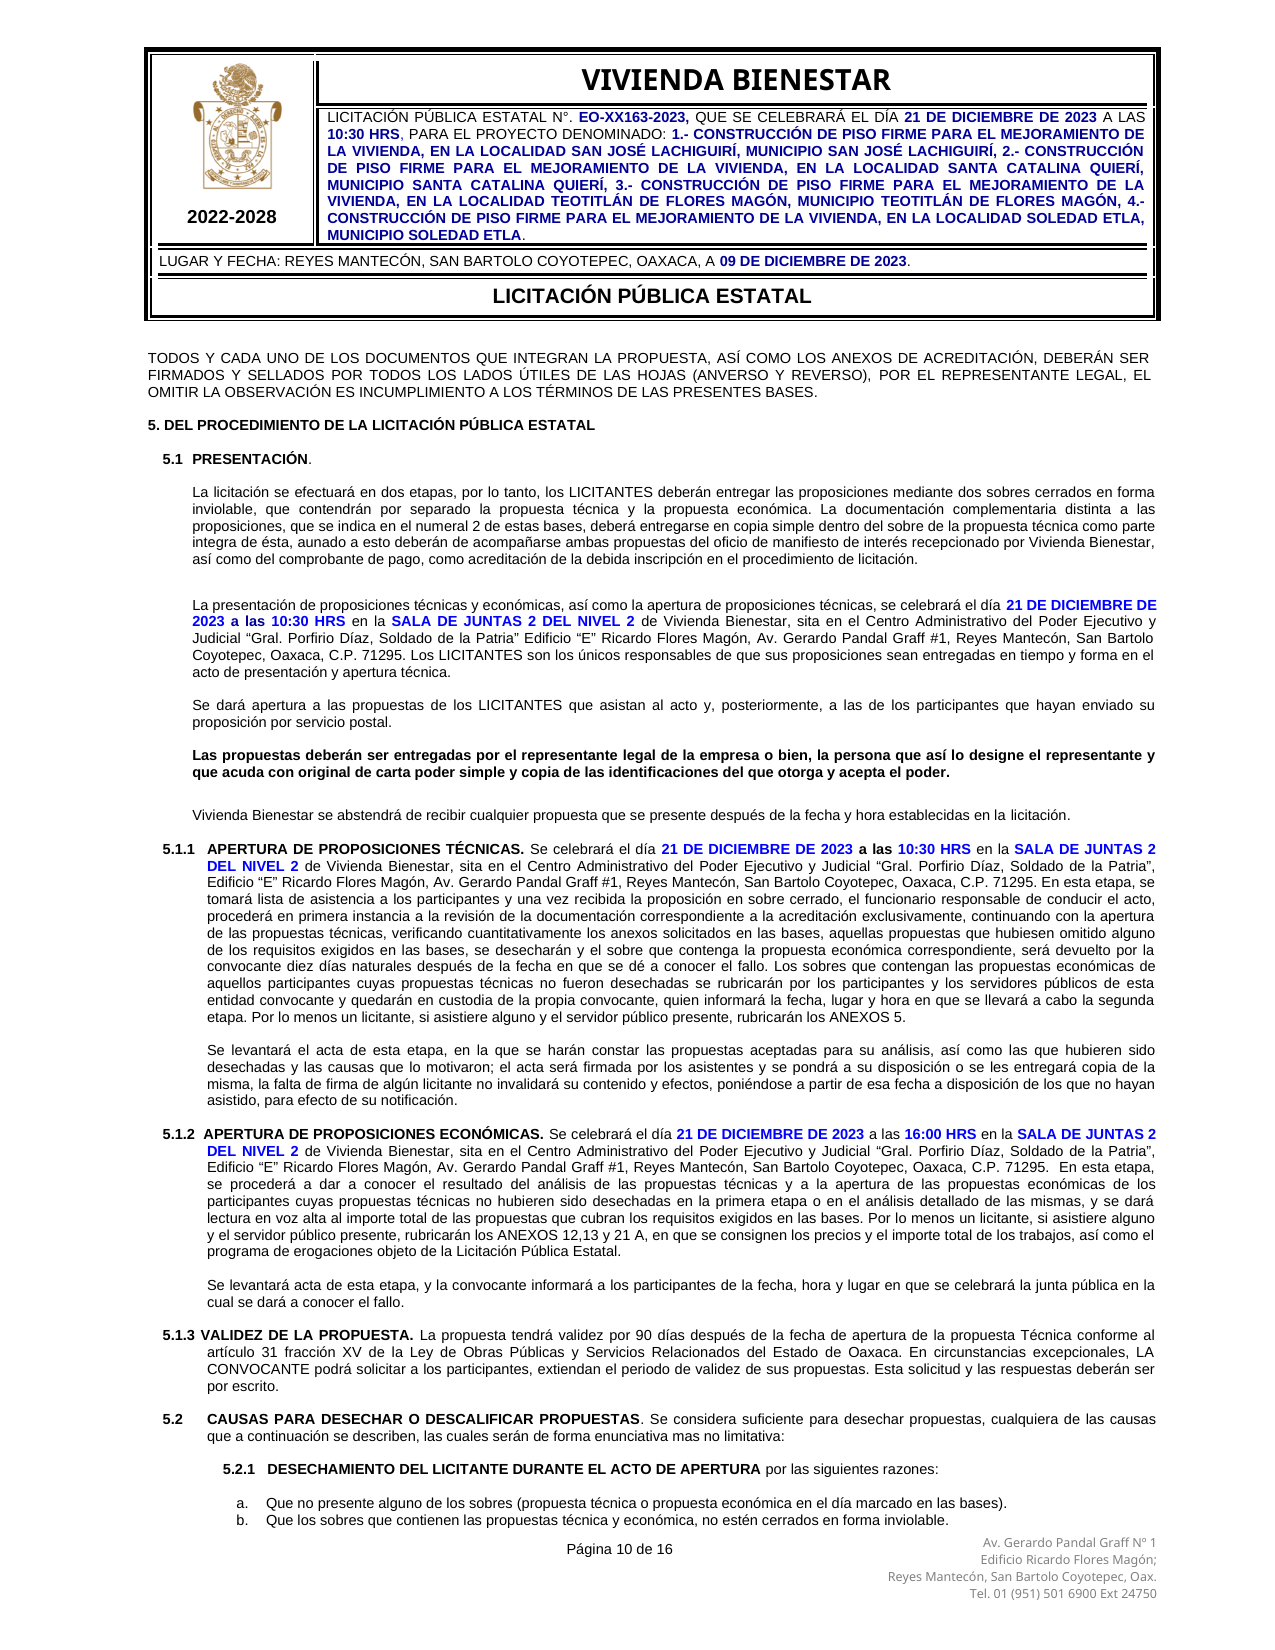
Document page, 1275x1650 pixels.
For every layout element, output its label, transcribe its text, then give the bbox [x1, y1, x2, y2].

list Que no presente alguno de los sobres (propuesta técnica o propuesta económica en el día marcado en las bases). [236, 1494, 1157, 1511]
text Las propuestas deberán ser entregadas por el representante legal de la empresa o bien, la persona que así lo designe el representante y que acuda con original de carta poder simple y copia de las identificaciones del que otorga y acepta el poder. [192, 747, 1157, 781]
text 5. DEL PROCEDIMIENTO DE LA LICITACIÓN PÚBLICA ESTATAL [148, 417, 1157, 433]
subtitle Se dará apertura a las propuestas de los LICITANTES que asistan al acto y, posteriormente, a las de los participantes que hayan enviado su proposición por servicio postal. [192, 697, 1157, 730]
text 5.1.3 VALIDEZ DE LA PROPUESTA. La propuesta tendrá validez por 90 días después de la fecha de apertura de la propuesta Técnica conforme al artículo 31 fracción XV de la Ley de Obras Públicas y Servicios Relacionados del Estado de Oaxaca. En circunstancias excepcionales, LA CONVOCANTE podrá solicitar a los participantes, extiendan el periodo de validez de sus propuestas. Esta solicitud y las respuestas deberán ser por escrito. [162, 1327, 1157, 1394]
list CAUSAS PARA DESECHAR O DESCALIFICAR PROPUESTAS. Se considera suficiente para desechar propuestas, cualquiera de las causas que a continuación se describen, las cuales serán de forma enunciativa mas no limitativa: [162, 1411, 1157, 1444]
list PRESENTACIÓN. [162, 450, 1157, 467]
text La licitación se efectuará en dos etapas, por lo tanto, los LICITANTES deberán entregar las proposiciones mediante dos sobres cerrados en forma inviolable, que contendrán por separado la propuesta técnica y la propuesta económica. La documentación complementaria distinta a las proposiciones, que se indica en el numeral 2 de estas bases, deberá entregarse en copia simple dentro del sobre de la propuesta técnica como parte integra de ésta, aunado a esto deberán de acompañarse ambas propuestas del oficio de manifiesto de interés recepcionado por Vivienda Bienestar, así como del comprobante de pago, como acreditación de la debida inscripción en el procedimiento de licitación. [192, 484, 1157, 568]
text La presentación de proposiciones técnicas y económicas, así como la apertura de proposiciones técnicas, se celebrará el día 21 DE DICIEMBRE DE 2023 a las 10:30 HRS en la SALA DE JUNTAS 2 DEL NIVEL 2 de Vivienda Bienestar, sita en el Centro Administrativo del Poder Ejecutivo y Judicial “Gral. Porfirio Díaz, Soldado de la Patria” Edificio “E” Ricardo Flores Magón, Av. Gerardo Pandal Graff #1, Reyes Mantecón, San Bartolo Coyotepec, Oaxaca, C.P. 71295. Los LICITANTES son los únicos responsables de que sus proposiciones sean entregadas en tiempo y forma en el acto de presentación y apertura técnica. [192, 596, 1157, 680]
text Se levantará acta de esta etapa, y la convocante informará a los participantes de la fecha, hora y lugar en que se celebrará la junta pública en la cual se dará a conocer el fallo. [207, 1277, 1157, 1310]
picture [187, 59, 285, 188]
list Que los sobres que contienen las propuestas técnica y económica, no estén cerrados en forma inviolable. [236, 1511, 1157, 1528]
text Vivienda Bienestar se abstendrá de recibir cualquier propuesta que se presente después de la fecha y hora establecidas en la licitación. [163, 807, 1157, 824]
list 5.2.1 DESECHAMIENTO DEL LICITANTE DURANTE EL ACTO DE APERTURA por las siguientes razones: [162, 1461, 1157, 1478]
text TODOS Y CADA UNO DE LOS DOCUMENTOS QUE INTEGRAN LA PROPUESTA, ASÍ COMO LOS ANEXOS DE ACREDITACIÓN, DEBERÁN SER FIRMADOS Y SELLADOS POR TODOS LOS LADOS ÚTILES DE LAS HOJAS (ANVERSO Y REVERSO), POR EL REPRESENTANTE LEGAL, EL OMITIR LA OBSERVACIÓN ES INCUMPLIMIENTO A LOS TÉRMINOS DE LAS PRESENTES BASES. [148, 350, 1152, 400]
list APERTURA DE PROPOSICIONES TÉCNICAS. Se celebrará el día 21 DE DICIEMBRE DE 2023 a las 10:30 HRS en la SALA DE JUNTAS 2 DEL NIVEL 2 de Vivienda Bienestar, sita en el Centro Administrativo del Poder Ejecutivo y Judicial “Gral. Porfirio Díaz, Soldado de la Patria”, Edificio “E” Ricardo Flores Magón, Av. Gerardo Pandal Graff #1, Reyes Mantecón, San Bartolo Coyotepec, Oaxaca, C.P. 71295. En esta etapa, se tomará lista de asistencia a los participantes y una vez recibida la proposición en sobre cerrado, el funcionario responsable de conducir el acto, procederá en primera instancia a la revisión de la documentación correspondiente a la acreditación exclusivamente, continuando con la apertura de las propuestas técnicas, verificando cuantitativamente los anexos solicitados en las bases, aquellas propuestas que hubiesen omitido alguno de los requisitos exigidos en las bases, se desecharán y el sobre que contenga la propuesta económica correspondiente, será devuelto por la convocante diez días naturales después de la fecha en que se dé a conocer el fallo. Los sobres que contengan las propuestas económicas de aquellos participantes cuyas propuestas técnicas no fueron desechadas se rubricarán por los participantes y los servidores públicos de esta entidad convocante y quedarán en custodia de la propia convocante, quien informará la fecha, lugar y hora en que se llevará a cabo la segunda etapa. Por lo menos un licitante, si asistiere alguno y el servidor público presente, rubricarán los ANEXOS 5. [162, 841, 1157, 1025]
text Se levantará el acta de esta etapa, en la que se harán constar las propuestas aceptadas para su análisis, así como las que hubieren sido desechadas y las causas que lo motivaron; el acta será firmada por los asistentes y se pondrá a su disposición o se les entregará copia de la misma, la falta de firma de algún licitante no invalidará su contenido y efectos, poniéndose a partir de esa fecha a disposición de los que no hayan asistido, para efecto de su notificación. [207, 1042, 1157, 1109]
text 5.1.2 APERTURA DE PROPOSICIONES ECONÓMICAS. Se celebrará el día 21 DE DICIEMBRE DE 2023 a las 16:00 HRS en la SALA DE JUNTAS 2 DEL NIVEL 2 de Vivienda Bienestar, sita en el Centro Administrativo del Poder Ejecutivo y Judicial “Gral. Porfirio Díaz, Soldado de la Patria”, Edificio “E” Ricardo Flores Magón, Av. Gerardo Pandal Graff #1, Reyes Mantecón, San Bartolo Coyotepec, Oaxaca, C.P. 71295. En esta etapa, se procederá a dar a conocer el resultado del análisis de las propuestas técnicas y a la apertura de las propuestas económicas de los participantes cuyas propuestas técnicas no hubieren sido desechadas en la primera etapa o en el análisis detallado de las mismas, y se dará lectura en voz alta al importe total de las propuestas que cubran los requisitos exigidos en las bases. Por lo menos un licitante, si asistiere alguno y el servidor público presente, rubricarán los ANEXOS 12,13 y 21 A, en que se consignen los precios y el importe total de los trabajos, así como el programa de erogaciones objeto de la Licitación Pública Estatal. [162, 1126, 1157, 1260]
